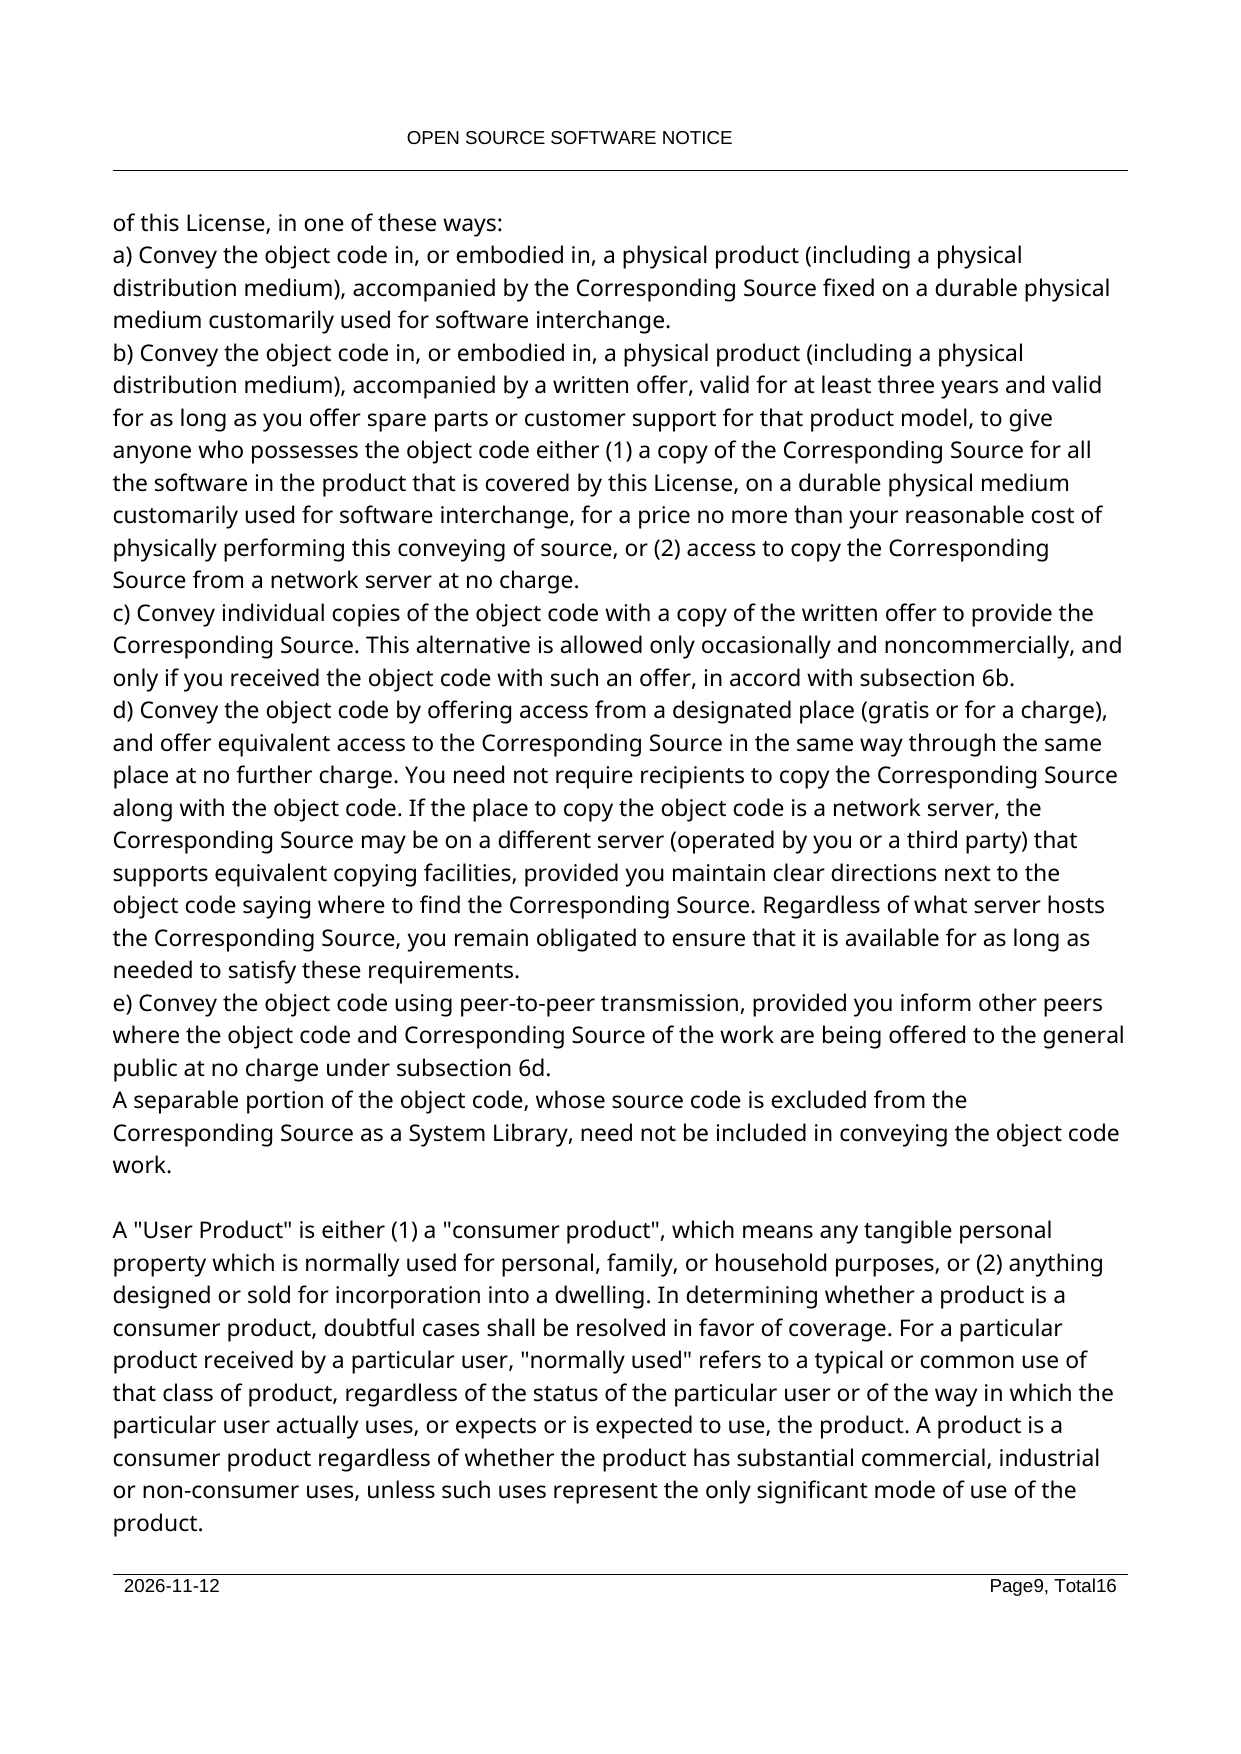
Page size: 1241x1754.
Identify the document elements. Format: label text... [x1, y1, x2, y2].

text c) Convey individual copies of the object code with a copy of the written offer to provide the Corresponding Source. This alternative is allowed only occasionally and noncommercially, and only if you received the object code with such an offer, in accord with subsection 6b. [112, 596, 1128, 694]
text A "User Product" is either (1) a "consumer product", which means any tangible personal property which is normally used for personal, family, or household purposes, or (2) anything designed or sold for incorporation into a dwelling. In determining whether a product is a consumer product, doubtful cases shall be resolved in favor of coverage. For a particular product received by a particular user, "normally used" refers to a typical or common use of that class of product, regardless of the status of the particular user or of the way in which the particular user actually uses, or expects or is expected to use, the product. A product is a consumer product regardless of whether the product has substantial commercial, industrial or non-consumer uses, unless such uses represent the only significant mode of use of the product. [112, 1214, 1128, 1539]
text A separable portion of the object code, whose source code is excluded from the Corresponding Source as a System Library, need not be included in conveying the object code work. [112, 1084, 1128, 1181]
text b) Convey the object code in, or embodied in, a physical product (including a physical distribution medium), accompanied by a written offer, valid for at least three years and valid for as long as you offer spare parts or customer support for that product model, to give anyone who possesses the object code either (1) a copy of the Corresponding Source for all the software in the product that is covered by this License, on a durable physical medium customarily used for software interchange, for a price no more than your reasonable cost of physically performing this conveying of source, or (2) access to copy the Corresponding Source from a network server at no charge. [112, 336, 1128, 596]
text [112, 206, 1128, 239]
text a) Convey the object code in, or embodied in, a physical product (including a physical distribution medium), accompanied by the Corresponding Source fixed on a durable physical medium customarily used for software interchange. [112, 239, 1128, 336]
text e) Convey the object code using peer-to-peer transmission, provided you inform other peers where the object code and Corresponding Source of the work are being offered to the general public at no charge under subsection 6d. [112, 986, 1128, 1084]
text d) Convey the object code by offering access from a designated place (gratis or for a charge), and offer equivalent access to the Corresponding Source in the same way through the same place at no further charge. You need not require recipients to copy the Corresponding Source along with the object code. If the place to copy the object code is a network server, the Corresponding Source may be on a different server (operated by you or a third party) that supports equivalent copying facilities, provided you maintain clear directions next to the object code saying where to find the Corresponding Source. Regardless of what server hosts the Corresponding Source, you remain obligated to ensure that it is available for as long as needed to satisfy these requirements. [112, 694, 1128, 986]
